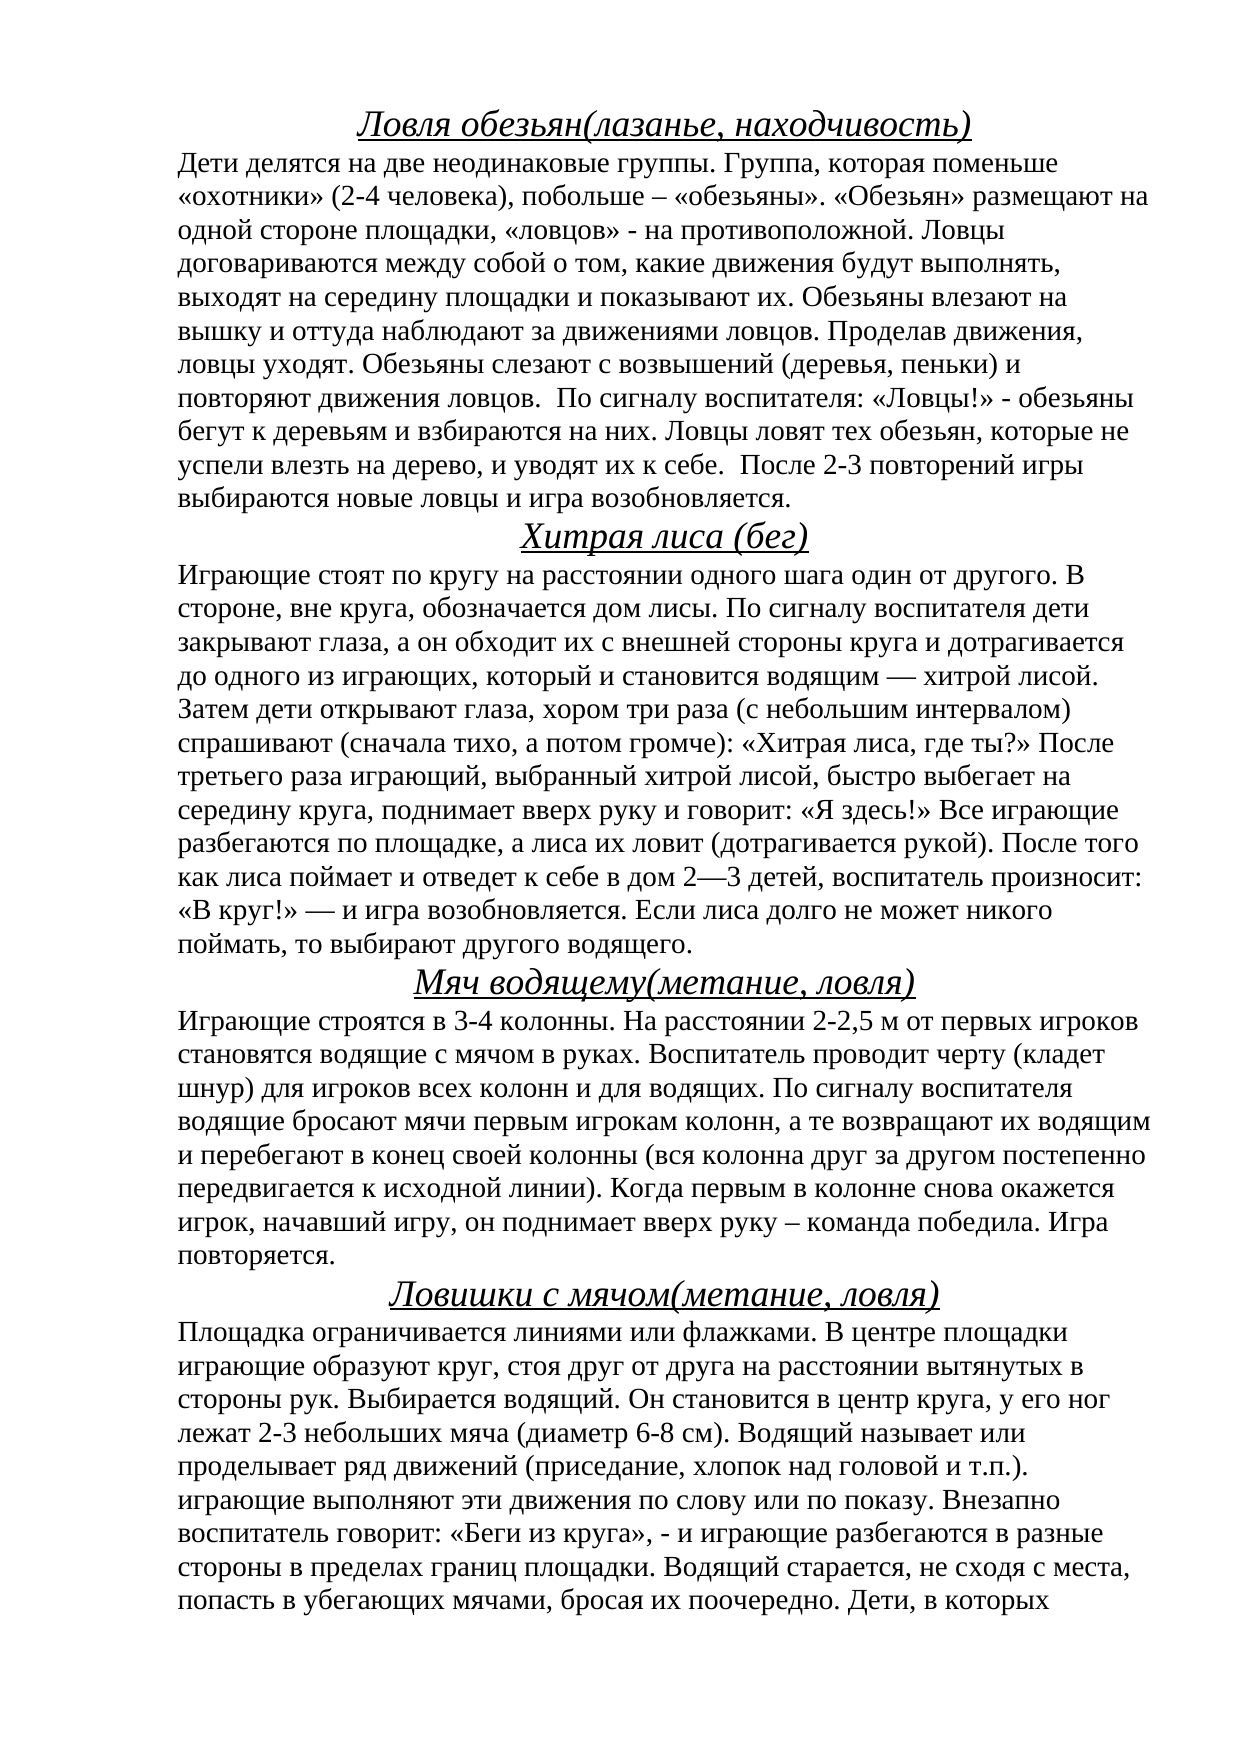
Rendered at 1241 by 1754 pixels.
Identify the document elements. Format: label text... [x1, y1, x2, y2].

text Дети делятся на две неодинаковые группы. Группа, которая поменьше «охотники» (2-4 человека), побольше – «обезьяны». «Обезьян» размещают на одной стороне площадки, «ловцов» - на противоположной. Ловцы договариваются между собой о том, какие движения будут выполнять, выходят на середину площадки и показывают их. Обезьяны влезают на вышку и оттуда наблюдают за движениями ловцов. Проделав движения, ловцы уходят. Обезьяны слезают с возвышений (деревья, пеньки) и повторяют движения ловцов. По сигналу воспитателя: «Ловцы!» - обезьяны бегут к деревьям и взбираются на них. Ловцы ловят тех обезьян, которые не успели влезть на дерево, и уводят их к себе. После 2-3 повторений игры выбираются новые ловцы и игра возобновляется. [177, 145, 1152, 514]
text Хитрая лиса (бег) [177, 514, 1152, 557]
text Мяч водящему(метание, ловля) [177, 959, 1152, 1003]
text Играющие строятся в 3-4 колонны. На расстоянии 2-2,5 м от первых игроков становятся водящие с мячом в руках. Воспитатель проводит черту (кладет шнур) для игроков всех колонн и для водящих. По сигналу воспитателя водящие бросают мячи первым игрокам колонн, а те возвращают их водящим и перебегают в конец своей колонны (вся колонна друг за другом постепенно передвигается к исходной линии). Когда первым в колонне снова окажется игрок, начавший игру, он поднимает вверх руку – команда победила. Игра повторяется. [177, 1003, 1152, 1271]
text Ловля обезьян(лазанье, находчивость) [177, 102, 1152, 145]
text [177, 1314, 1152, 1616]
text Играющие стоят по кругу на расстоянии одного шага один от другого. В стороне, вне круга, обозначается дом лисы. По сигналу воспитателя дети закрывают глаза, а он обходит их с внешней стороны круга и дотрагивается до одного из играющих, который и становится водящим — хитрой лисой. Затем дети открывают глаза, хором три раза (с небольшим интервалом) спрашивают (сначала тихо, а потом громче): «Хитрая лиса, где ты?» После третьего раза играющий, выбранный хитрой лисой, быстро выбегает на середину круга, поднимает вверх руку и говорит: «Я здесь!» Все играющие разбегаются по площадке, а лиса их ловит (дотрагивается рукой). После того как лиса поймает и отведет к себе в дом 2—3 детей, воспитатель произносит: «В круг!» — и игра возобновляется. Если лиса долго не может никого поймать, то выбирают другого водящего. [177, 557, 1152, 959]
text Ловишки с мячом(метание, ловля) [177, 1271, 1152, 1314]
